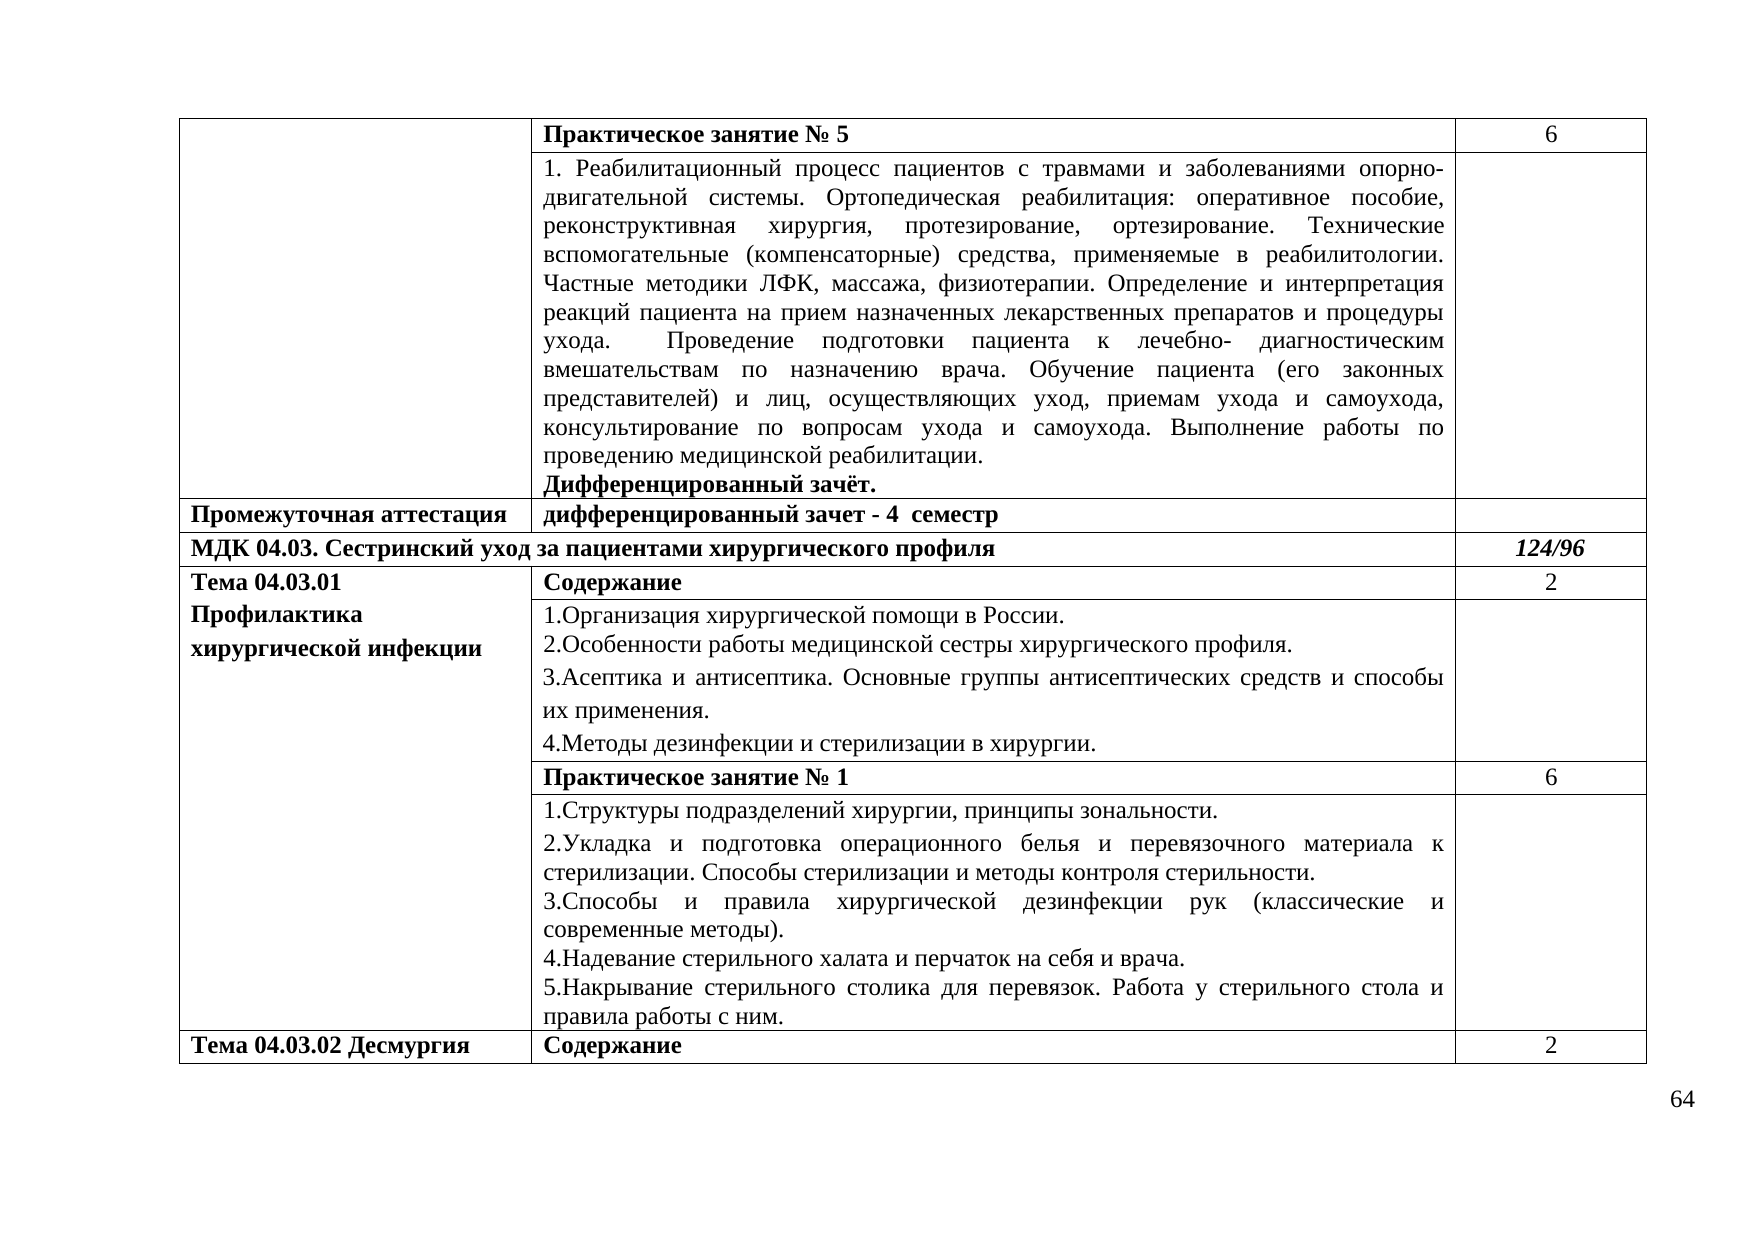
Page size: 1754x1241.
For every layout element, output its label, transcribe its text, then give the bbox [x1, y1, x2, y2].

table_cell 1.Организация хирургической помощи в России. 2.Особенности работы медицинской сестры хирургического профиля. 3.Асептика и антисептика. Основные группы антисептических средств и способы их применения. 4.Методы дезинфекции и стерилизации в хирургии. [532, 600, 1455, 761]
table_cell дифференцированный зачет - 4 семестр [532, 499, 1455, 532]
table_cell Тема 04.03.01 Профилактика хирургической инфекции [180, 567, 531, 1029]
table_cell 6 [1456, 119, 1646, 152]
table_cell Промежуточная аттестация [180, 499, 531, 532]
table_cell Практическое занятие № 1 [532, 762, 1455, 794]
table_cell 2 [1456, 567, 1646, 599]
table_cell 124/96 [1456, 533, 1646, 566]
table_cell Содержание [532, 567, 1455, 599]
table_cell 2 [1456, 1031, 1646, 1063]
table_cell [1456, 795, 1646, 1029]
table_cell [1456, 499, 1646, 532]
table_cell МДК 04.03. Сестринский уход за пациентами хирургического профиля [180, 533, 1455, 566]
table_cell [1456, 600, 1646, 761]
table_cell [1456, 153, 1646, 498]
table_cell Содержание [532, 1031, 1455, 1063]
table_cell 6 [1456, 762, 1646, 794]
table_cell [180, 1031, 531, 1063]
table_cell 1.Структуры подразделений хирургии, принципы зональности. 2.Укладка и подготовка операционного белья и перевязочного материала к стерилизации. Способы стерилизации и методы контроля стерильности. 3.Способы и правила хирургической дезинфекции рук (классические и современные методы). 4.Надевание стерильного халата и перчаток на себя и врача. 5.Накрывание стерильного столика для перевязок. Работа у стерильного стола и правила работы с ним. [532, 795, 1455, 1029]
table_cell 1. Реабилитационный процесс пациентов с травмами и заболеваниями опорно-двигательной системы. Ортопедическая реабилитация: оперативное пособие, реконструктивная хирургия, протезирование, ортезирование. Технические вспомогательные (компенсаторные) средства, применяемые в реабилитологии. Частные методики ЛФК, массажа, физиотерапии. Определение и интерпретация реакций пациента на прием назначенных лекарственных препаратов и процедуры ухода. Проведение подготовки пациента к лечебно- диагностическим вмешательствам по назначению врача. Обучение пациента (его законных представителей) и лиц, осуществляющих уход, приемам ухода и самоухода, консультирование по вопросам ухода и самоухода. Выполнение работы по проведению медицинской реабилитации. Дифференцированный зачёт. [532, 153, 1455, 498]
table_cell Практическое занятие № 5 [532, 119, 1455, 152]
